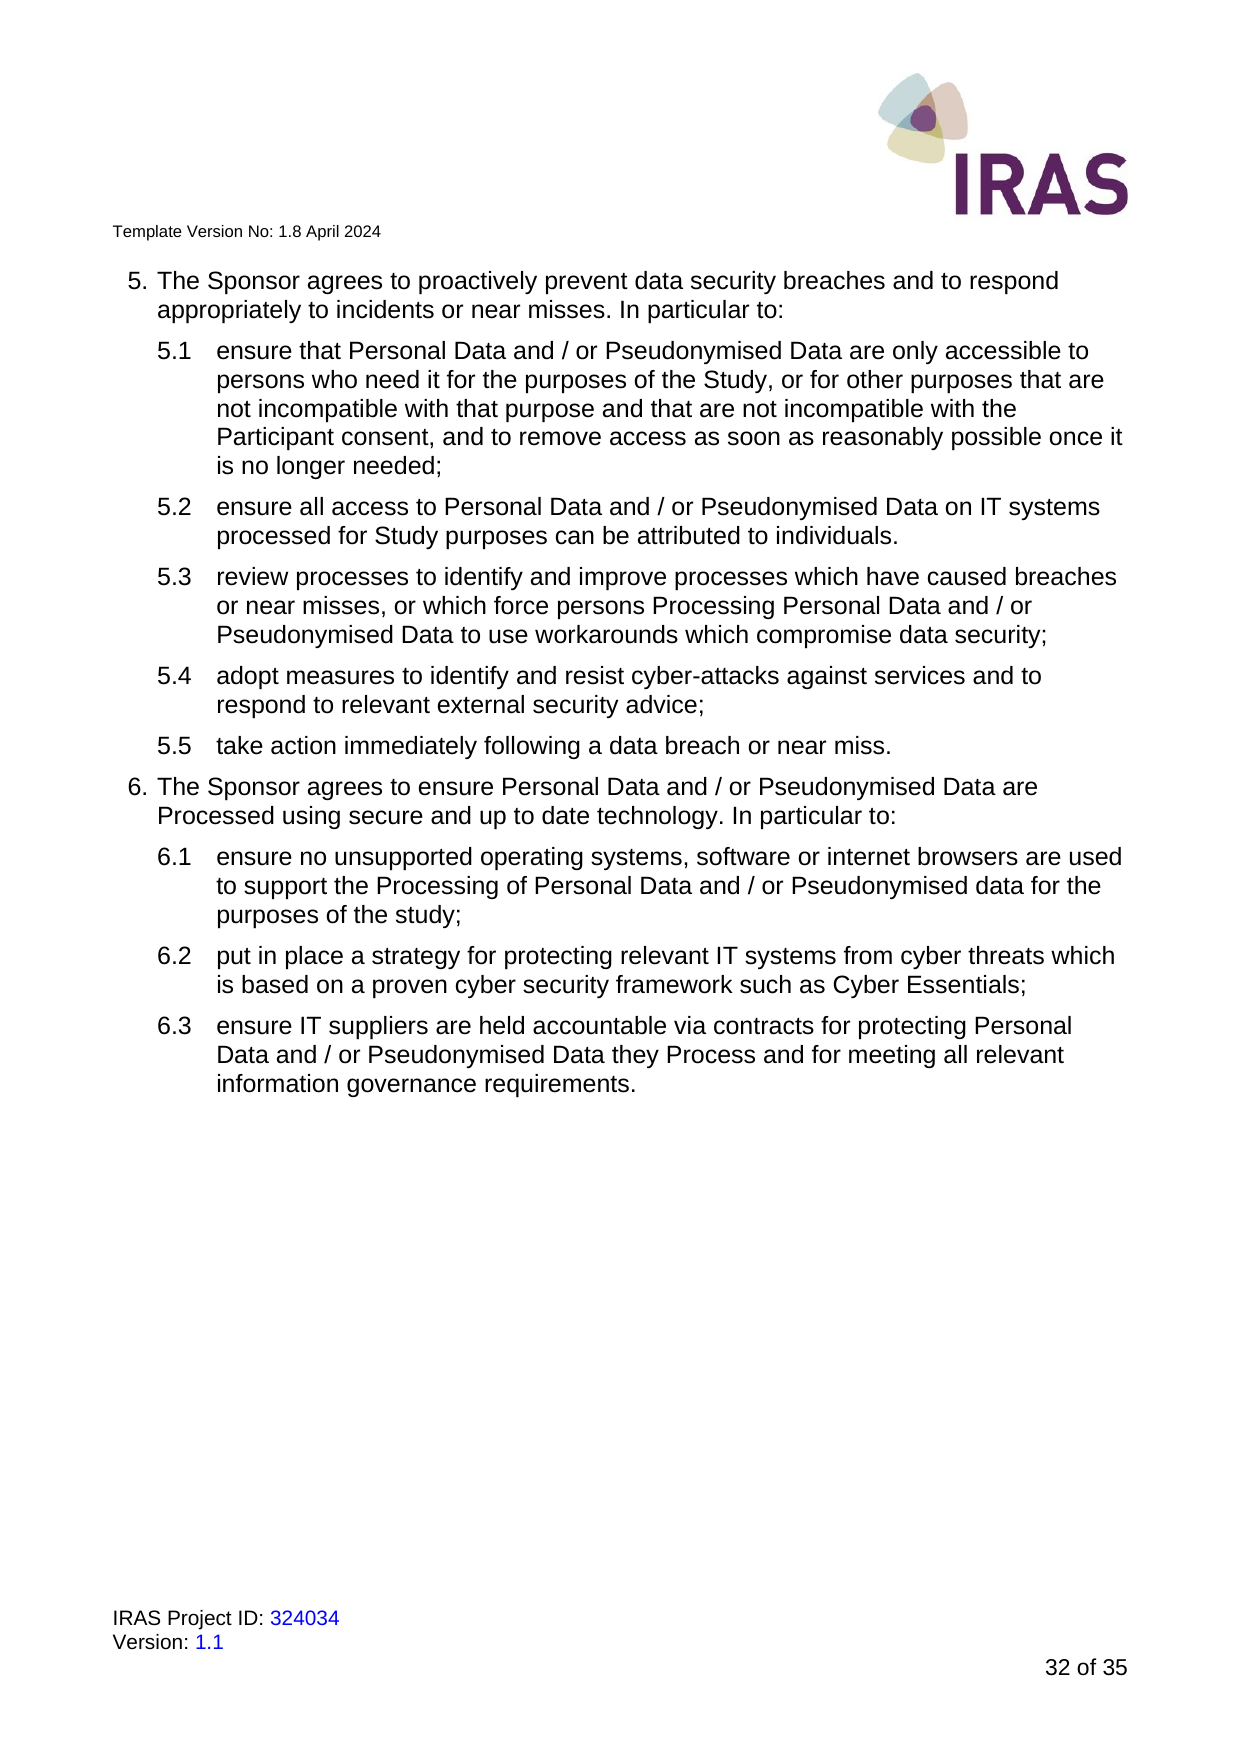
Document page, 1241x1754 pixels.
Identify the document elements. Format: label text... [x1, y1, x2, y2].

list ensure all access to Personal Data and / or Pseudonymised Data on IT systems processed for Study purposes can be attributed to individuals. [157, 492, 1128, 550]
list ensure no unsupported operating systems, software or internet browsers are used to support the Processing of Personal Data and / or Pseudonymised data for the purposes of the study; [157, 842, 1128, 929]
list review processes to identify and improve processes which have caused breaches or near misses, or which force persons Processing Personal Data and / or Pseudonymised Data to use workarounds which compromise data security; [157, 562, 1128, 649]
list take action immediately following a data breach or near miss. [157, 731, 1128, 760]
picture [878, 73, 1128, 222]
list put in place a strategy for protecting relevant IT systems from cyber threats which is based on a proven cyber security framework such as Cyber Essentials; [157, 941, 1128, 999]
list ensure that Personal Data and / or Pseudonymised Data are only accessible to persons who need it for the purposes of the Study, or for other purposes that are not incompatible with that purpose and that are not incompatible with the Participant consent, and to remove access as soon as reasonably possible once it is no longer needed; [157, 336, 1128, 480]
list The Sponsor agrees to proactively prevent data security breaches and to respond appropriately to incidents or near misses. In particular to: [127, 266, 1128, 324]
list ensure IT suppliers are held accountable via contracts for protecting Personal Data and / or Pseudonymised Data they Process and for meeting all relevant information governance requirements. [157, 1011, 1128, 1097]
list adopt measures to identify and resist cyber-attacks against services and to respond to relevant external security advice; [157, 661, 1128, 719]
list The Sponsor agrees to ensure Personal Data and / or Pseudonymised Data are Processed using secure and up to date technology. In particular to: [127, 772, 1128, 830]
